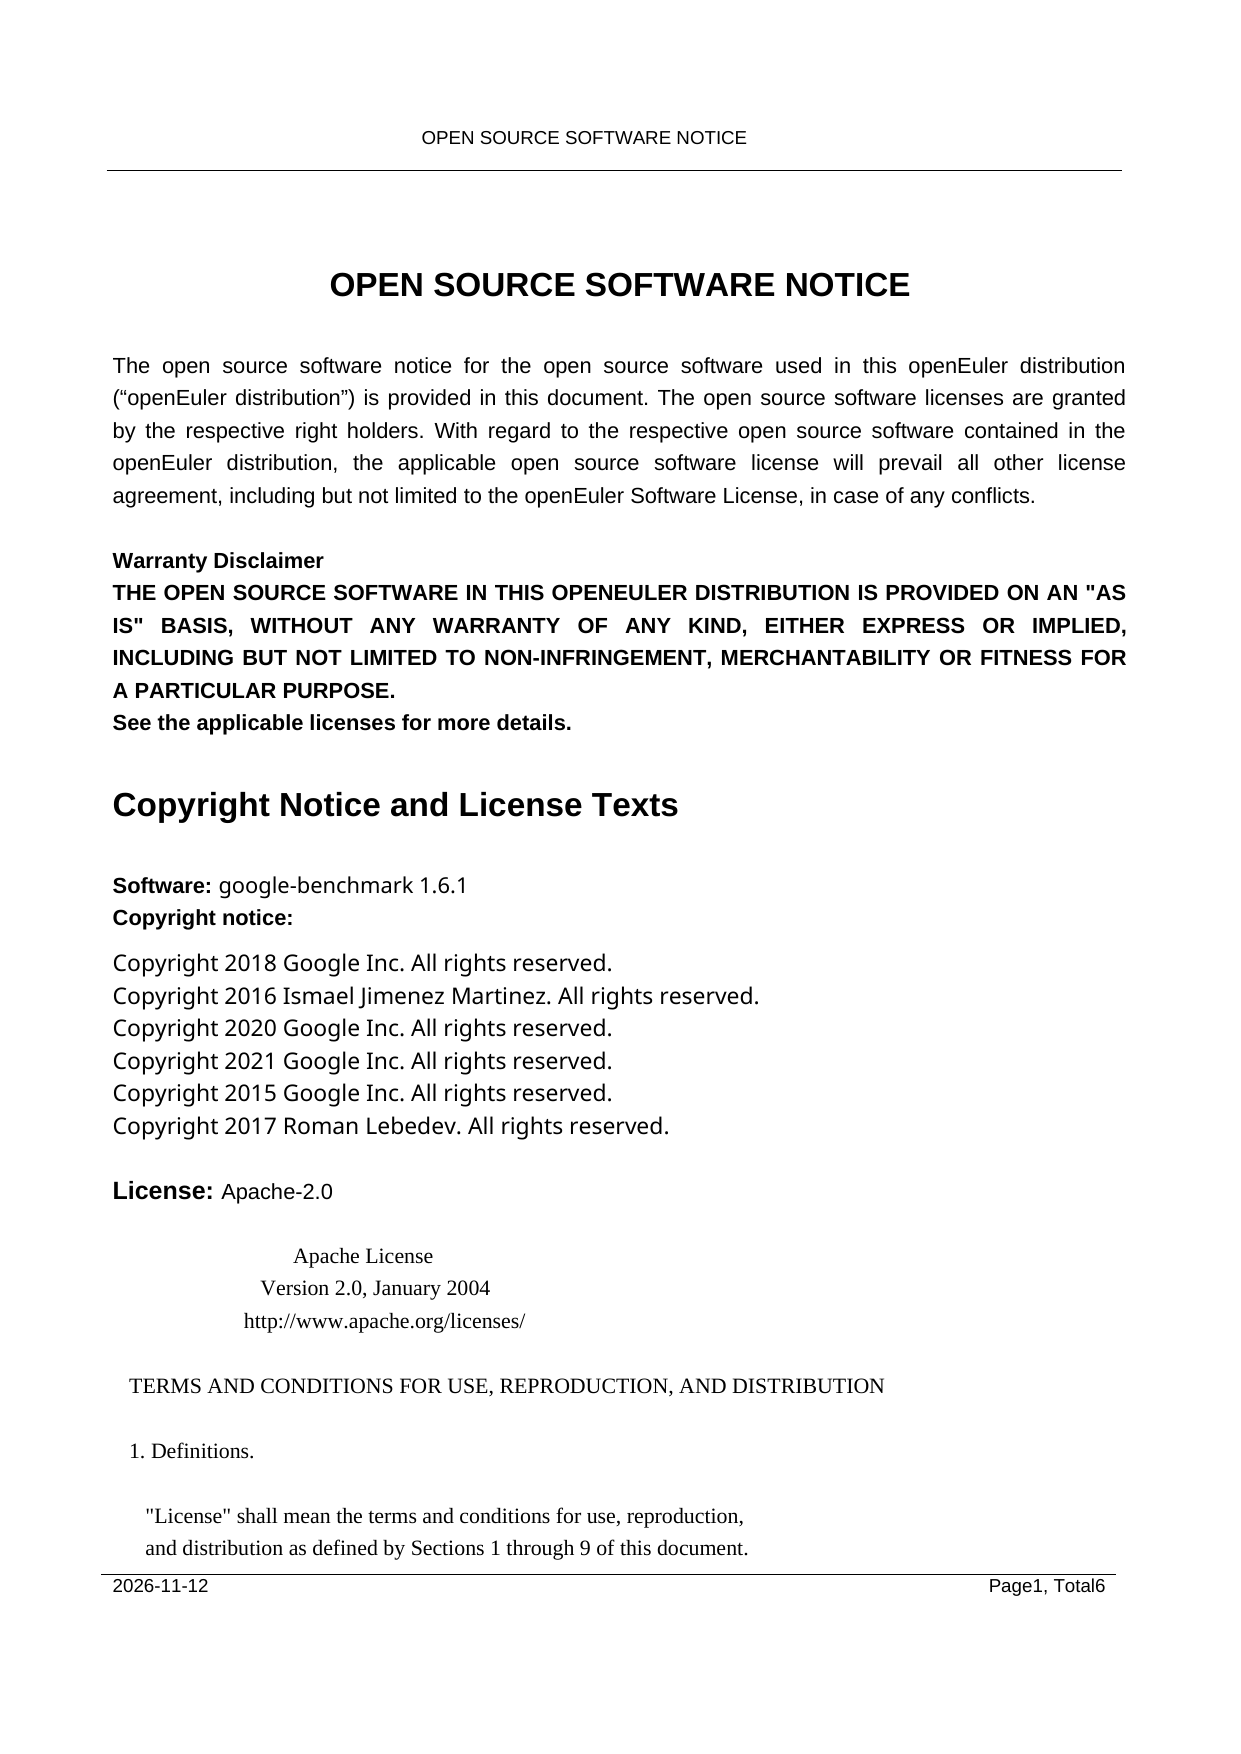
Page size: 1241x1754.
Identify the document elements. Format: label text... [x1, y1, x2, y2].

text Copyright notice: [112, 901, 1128, 934]
text OPEN SOURCE SOFTWARE NOTICE [112, 251, 1128, 316]
title Software: google-benchmark 1.6.1 [112, 869, 1128, 901]
text License: Apache-2.0 [112, 1174, 1128, 1207]
text Warranty Disclaimer [112, 544, 1128, 576]
text The open source software notice for the open source software used in this openEuler distribution (“openEuler distribution”) is provided in this document. The open source software licenses are granted by the respective right holders. With regard to the respective open source software contained in the openEuler distribution, the applicable open source software license will prevail all other license agreement, including but not limited to the openEuler Software License, in case of any conflicts. [112, 349, 1128, 511]
text Copyright Notice and License Texts [112, 771, 1128, 836]
text Copyright 2018 Google Inc. All rights reserved. Copyright 2016 Ismael Jimenez Martinez. All rights reserved. Copyright 2020 Google Inc. All rights reserved. Copyright 2021 Google Inc. All rights reserved. Copyright 2015 Google Inc. All rights reserved. Copyright 2017 Roman Lebedev. All rights reserved. [112, 947, 1128, 1174]
text THE OPEN SOURCE SOFTWARE IN THIS OPENEULER DISTRIBUTION IS PROVIDED ON AN "AS IS" BASIS, WITHOUT ANY WARRANTY OF ANY KIND, EITHER EXPRESS OR IMPLIED, INCLUDING BUT NOT LIMITED TO NON-INFRINGEMENT, MERCHANTABILITY OR FITNESS FOR A PARTICULAR PURPOSE. See the applicable licenses for more details. [112, 576, 1128, 739]
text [112, 1207, 1128, 1564]
